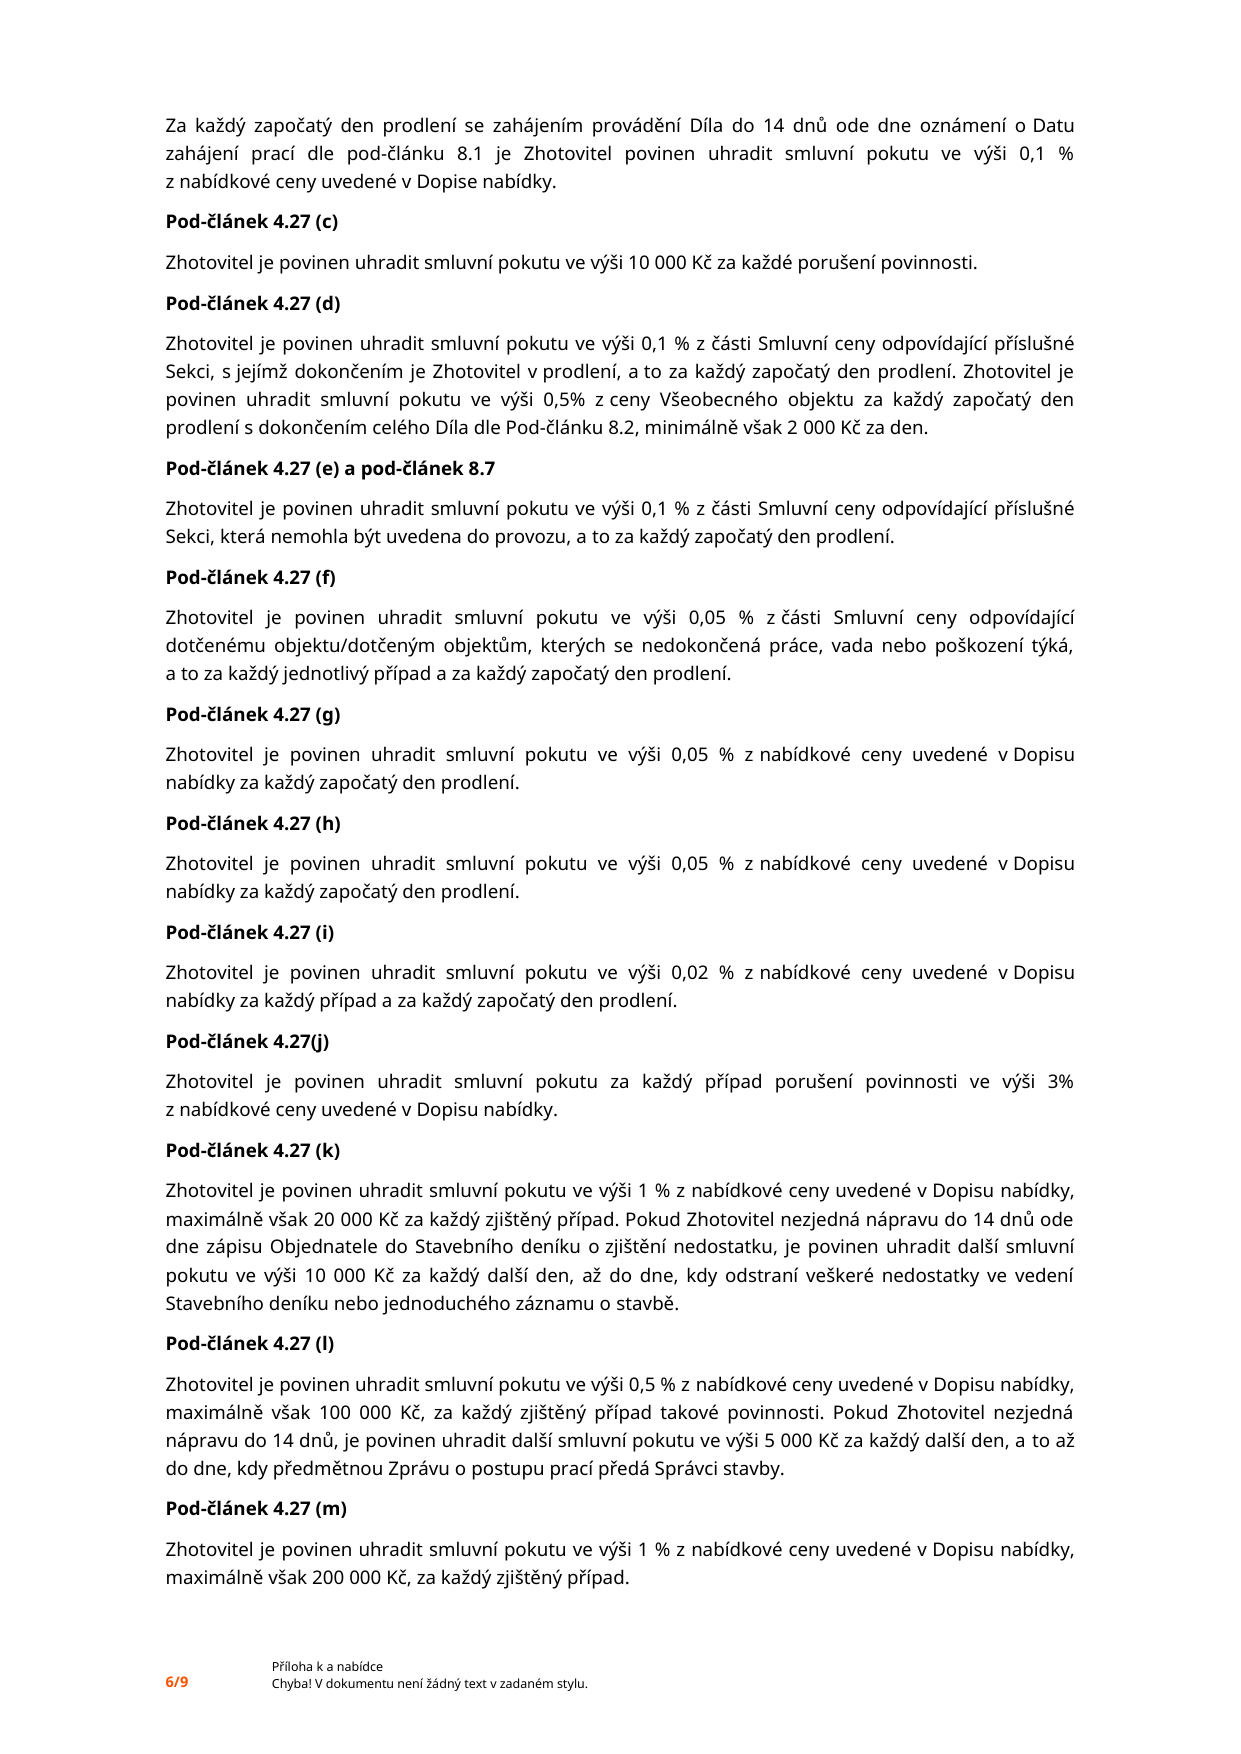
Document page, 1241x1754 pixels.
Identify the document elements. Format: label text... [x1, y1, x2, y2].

text Zhotovitel je povinen uhradit smluvní pokutu ve výši 0,05 % z části Smluvní ceny odpovídající dotčenému objektu/dotčeným objektům, kterých se nedokončená práce, vada nebo poškození týká, a to za každý jednotlivý případ a za každý započatý den prodlení. [165, 604, 1075, 686]
text Pod-článek 4.27 (h) [165, 810, 1075, 836]
text Zhotovitel je povinen uhradit smluvní pokutu ve výši 0,02 % z nabídkové ceny uvedené v Dopisu nabídky za každý případ a za každý započatý den prodlení. [165, 960, 1075, 1013]
text Pod-článek 4.27 (k) [165, 1137, 1075, 1163]
text Pod-článek 4.27 (m) [165, 1496, 1075, 1521]
text Zhotovitel je povinen uhradit smluvní pokutu za každý případ porušení povinnosti ve výši 3% z nabídkové ceny uvedené v Dopisu nabídky. [165, 1069, 1075, 1122]
text Zhotovitel je povinen uhradit smluvní pokutu ve výši 0,05 % z nabídkové ceny uvedené v Dopisu nabídky za každý započatý den prodlení. [165, 851, 1075, 904]
text Zhotovitel je povinen uhradit smluvní pokutu ve výši 0,1 % z části Smluvní ceny odpovídající příslušné Sekci, s jejímž dokončením je Zhotovitel v prodlení, a to za každý započatý den prodlení. Zhotovitel je povinen uhradit smluvní pokutu ve výši 0,5% z ceny Všeobecného objektu za každý započatý den prodlení s dokončením celého Díla dle Pod-článku 8.2, minimálně však 2 000 Kč za den. [165, 330, 1075, 440]
text Pod-článek 4.27 (l) [165, 1330, 1075, 1356]
text Pod-článek 4.27 (g) [165, 701, 1075, 727]
text Pod-článek 4.27 (f) [165, 564, 1075, 589]
text Pod-článek 4.27 (c) [165, 209, 1075, 234]
text Pod-článek 4.27 (i) [165, 919, 1075, 945]
text Zhotovitel je povinen uhradit smluvní pokutu ve výši 0,5 % z nabídkové ceny uvedené v Dopisu nabídky, maximálně však 100 000 Kč, za každý zjištěný případ takové povinnosti. Pokud Zhotovitel nezjedná nápravu do 14 dnů, je povinen uhradit další smluvní pokutu ve výši 5 000 Kč za každý další den, a to až do dne, kdy předmětnou Zprávu o postupu prací předá Správci stavby. [165, 1371, 1075, 1481]
text Zhotovitel je povinen uhradit smluvní pokutu ve výši 0,1 % z části Smluvní ceny odpovídající příslušné Sekci, která nemohla být uvedena do provozu, a to za každý započatý den prodlení. [165, 495, 1075, 549]
text Za každý započatý den prodlení se zahájením provádění Díla do 14 dnů ode dne oznámení o Datu zahájení prací dle pod-článku 8.1 je Zhotovitel povinen uhradit smluvní pokutu ve výši 0,1 % z nabídkové ceny uvedené v Dopise nabídky. [165, 112, 1075, 194]
text Pod-článek 4.27(j) [165, 1028, 1075, 1054]
text Zhotovitel je povinen uhradit smluvní pokutu ve výši 10 000 Kč za každé porušení povinnosti. [165, 249, 1075, 275]
text Zhotovitel je povinen uhradit smluvní pokutu ve výši 1 % z nabídkové ceny uvedené v Dopisu nabídky, maximálně však 20 000 Kč za každý zjištěný případ. Pokud Zhotovitel nezjedná nápravu do 14 dnů ode dne zápisu Objednatele do Stavebního deníku o zjištění nedostatku, je povinen uhradit další smluvní pokutu ve výši 10 000 Kč za každý další den, až do dne, kdy odstraní veškeré nedostatky ve vedení Stavebního deníku nebo jednoduchého záznamu o stavbě. [165, 1178, 1075, 1315]
text Zhotovitel je povinen uhradit smluvní pokutu ve výši 0,05 % z nabídkové ceny uvedené v Dopisu nabídky za každý započatý den prodlení. [165, 742, 1075, 795]
text Zhotovitel je povinen uhradit smluvní pokutu ve výši 1 % z nabídkové ceny uvedené v Dopisu nabídky, maximálně však 200 000 Kč, za každý zjištěný případ. [165, 1536, 1075, 1589]
text Pod-článek 4.27 (e) a pod-článek 8.7 [165, 455, 1075, 480]
text Pod-článek 4.27 (d) [165, 290, 1075, 315]
